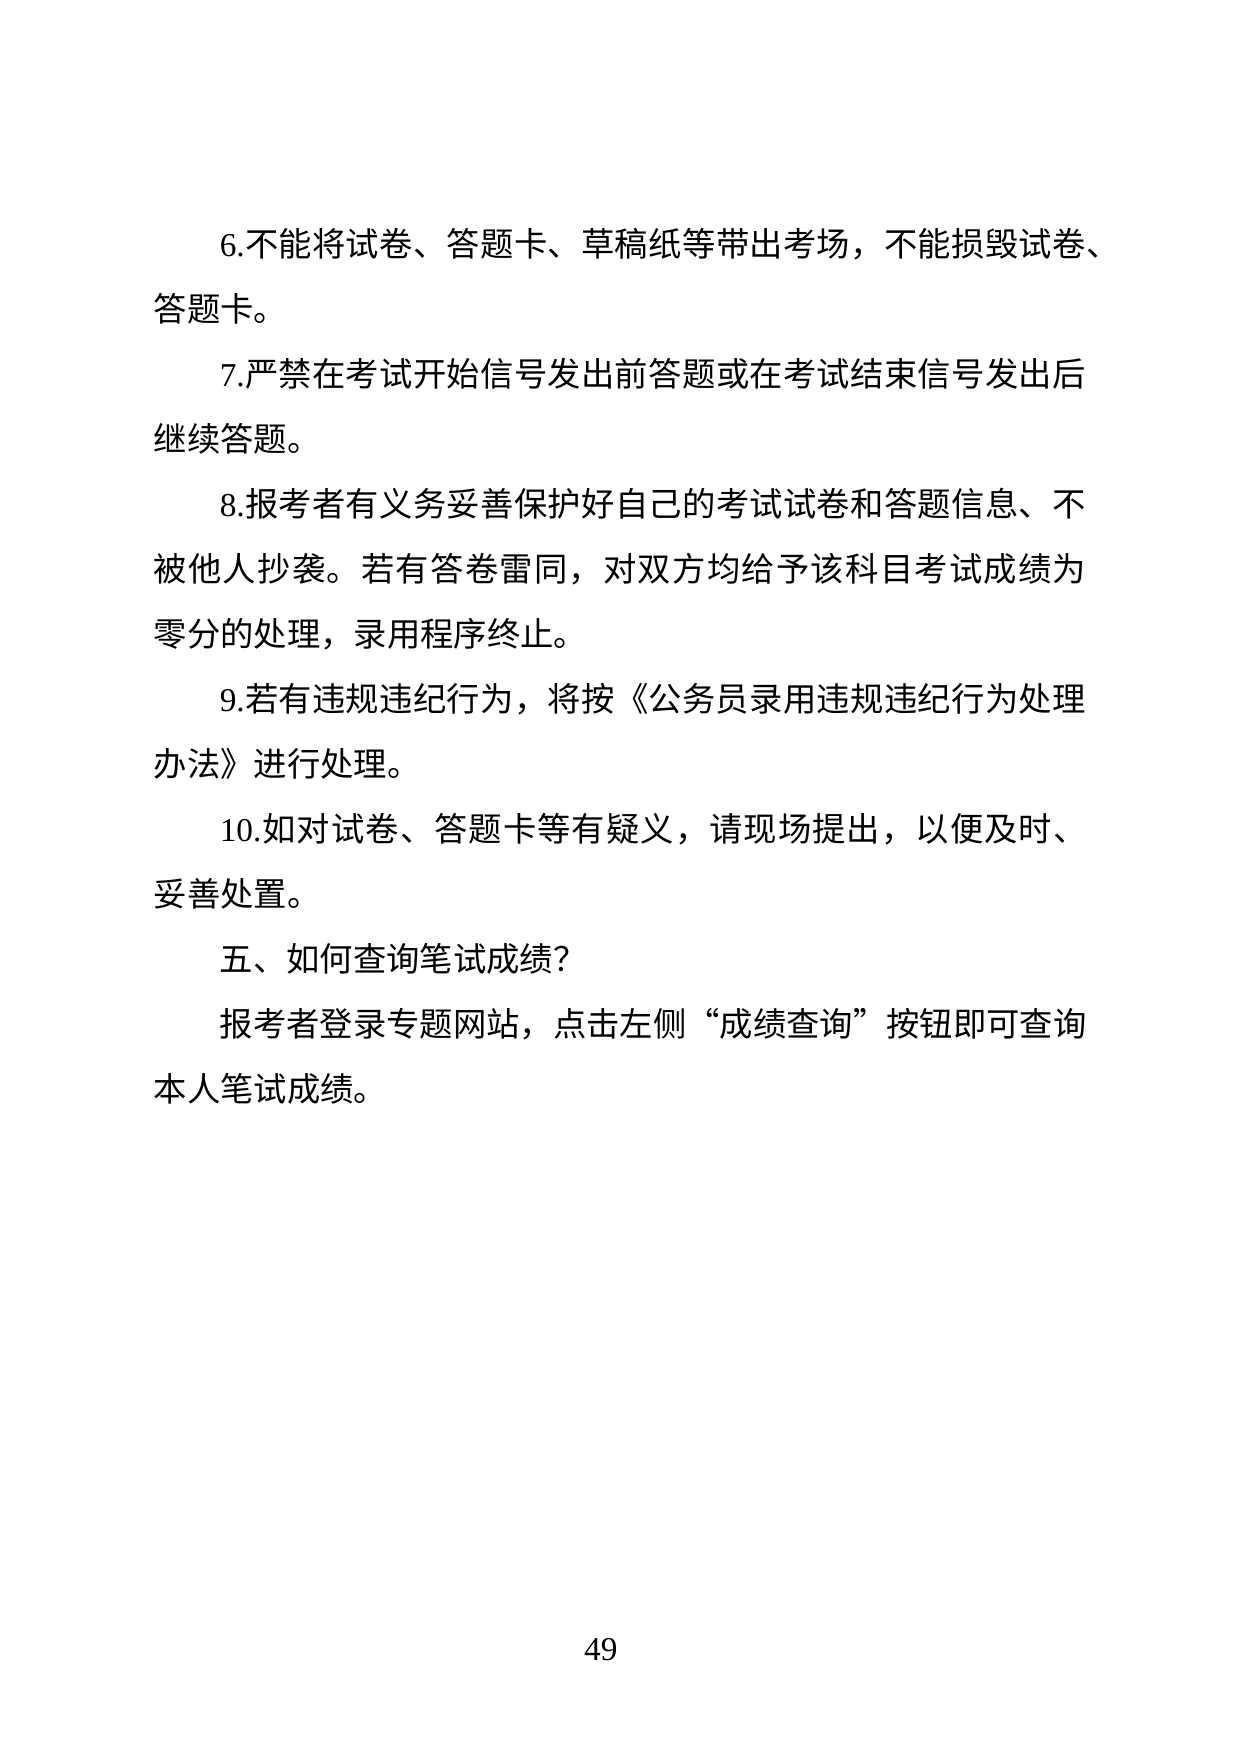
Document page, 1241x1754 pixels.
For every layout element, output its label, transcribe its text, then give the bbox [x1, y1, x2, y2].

text 10.如对试卷、答题卡等有疑义，请现场提出，以便及时、妥善处置。 [153, 794, 1087, 924]
text 报考者登录专题网站，点击左侧“成绩查询”按钮即可查询本人笔试成绩。 [153, 989, 1087, 1119]
text 五、如何查询笔试成绩？ [153, 924, 1087, 989]
text 6.不能将试卷、答题卡、草稿纸等带出考场，不能损毁试卷、答题卡。 [153, 209, 1087, 339]
text 9.若有违规违纪行为，将按《公务员录用违规违纪行为处理办法》进行处理。 [153, 664, 1087, 794]
text 8.报考者有义务妥善保护好自己的考试试卷和答题信息、不被他人抄袭。若有答卷雷同，对双方均给予该科目考试成绩为零分的处理，录用程序终止。 [153, 469, 1087, 664]
text 7.严禁在考试开始信号发出前答题或在考试结束信号发出后继续答题。 [153, 339, 1087, 469]
